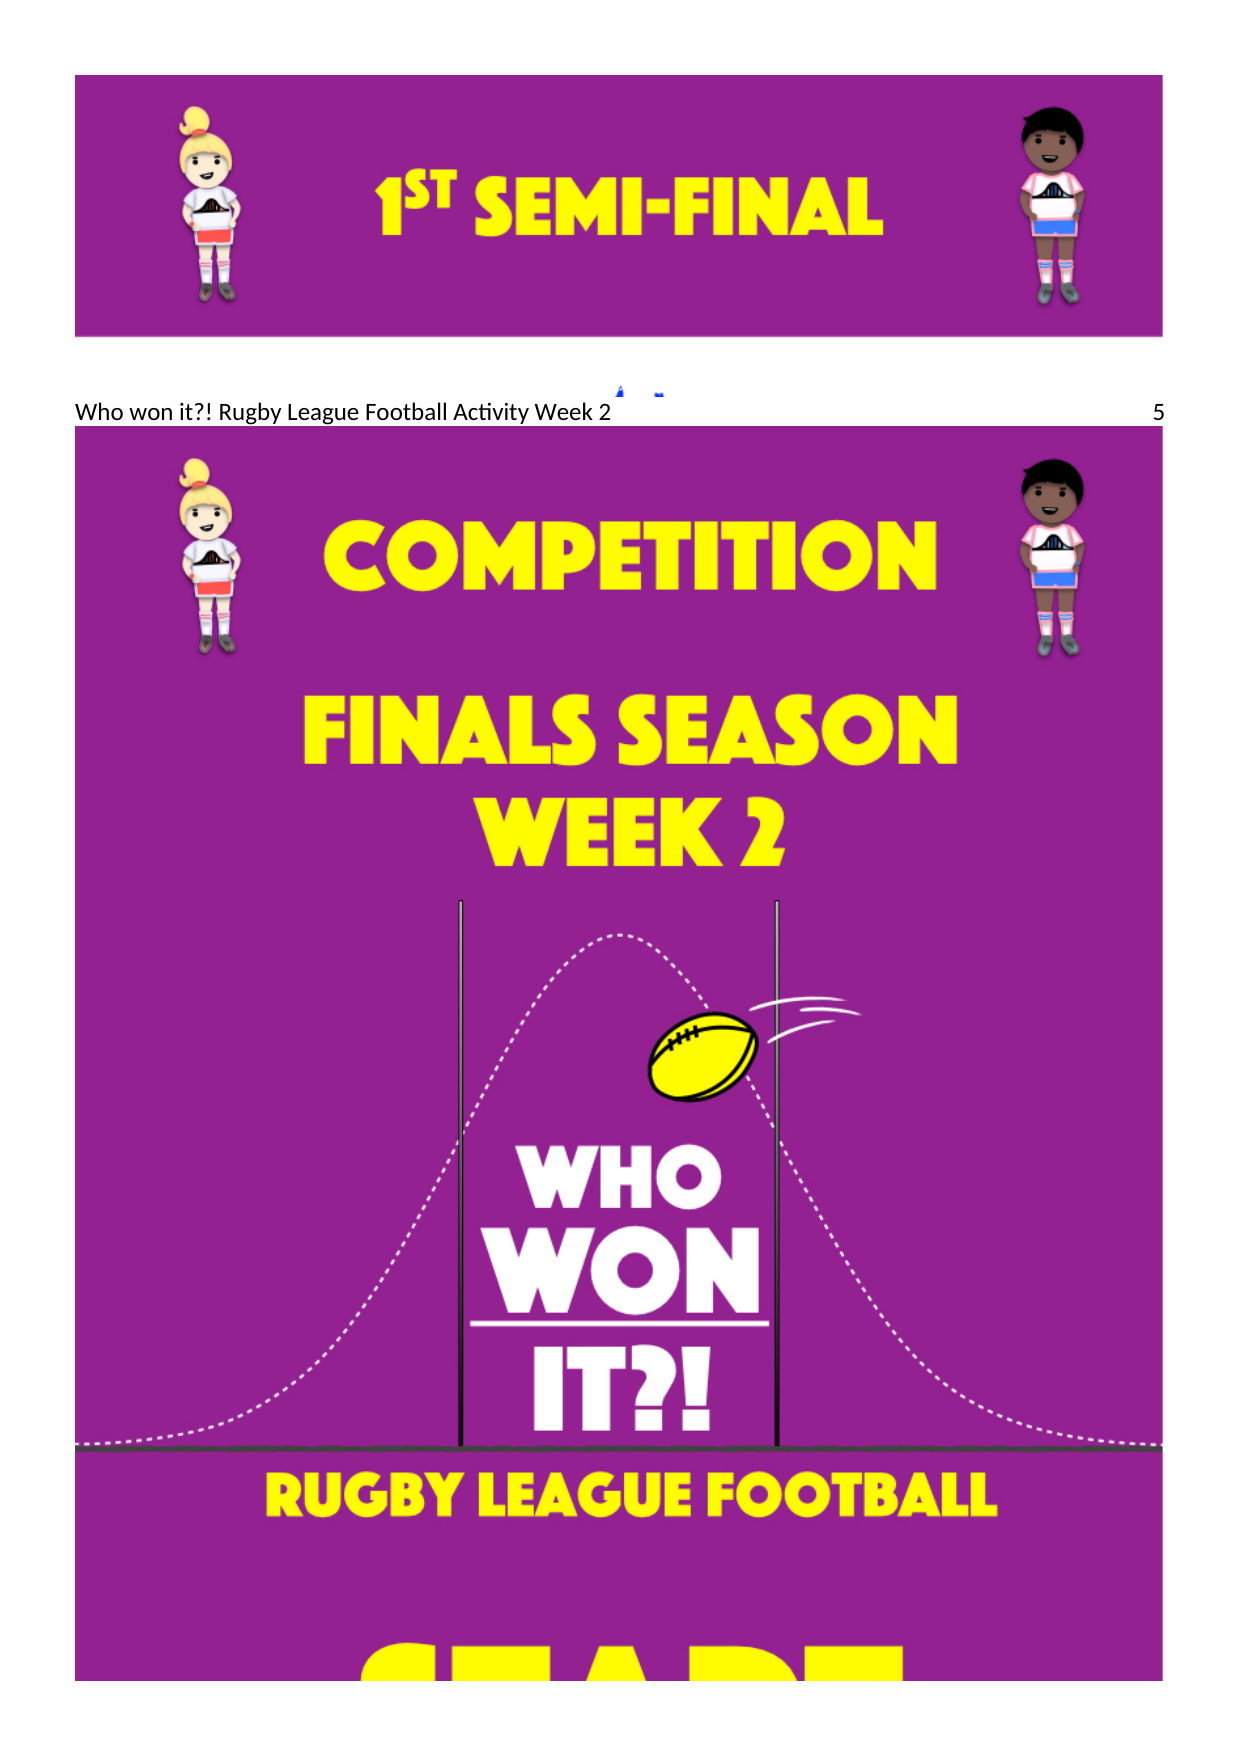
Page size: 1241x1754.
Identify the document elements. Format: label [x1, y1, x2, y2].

picture [75, 75, 1163, 397]
picture [75, 426, 1163, 1681]
